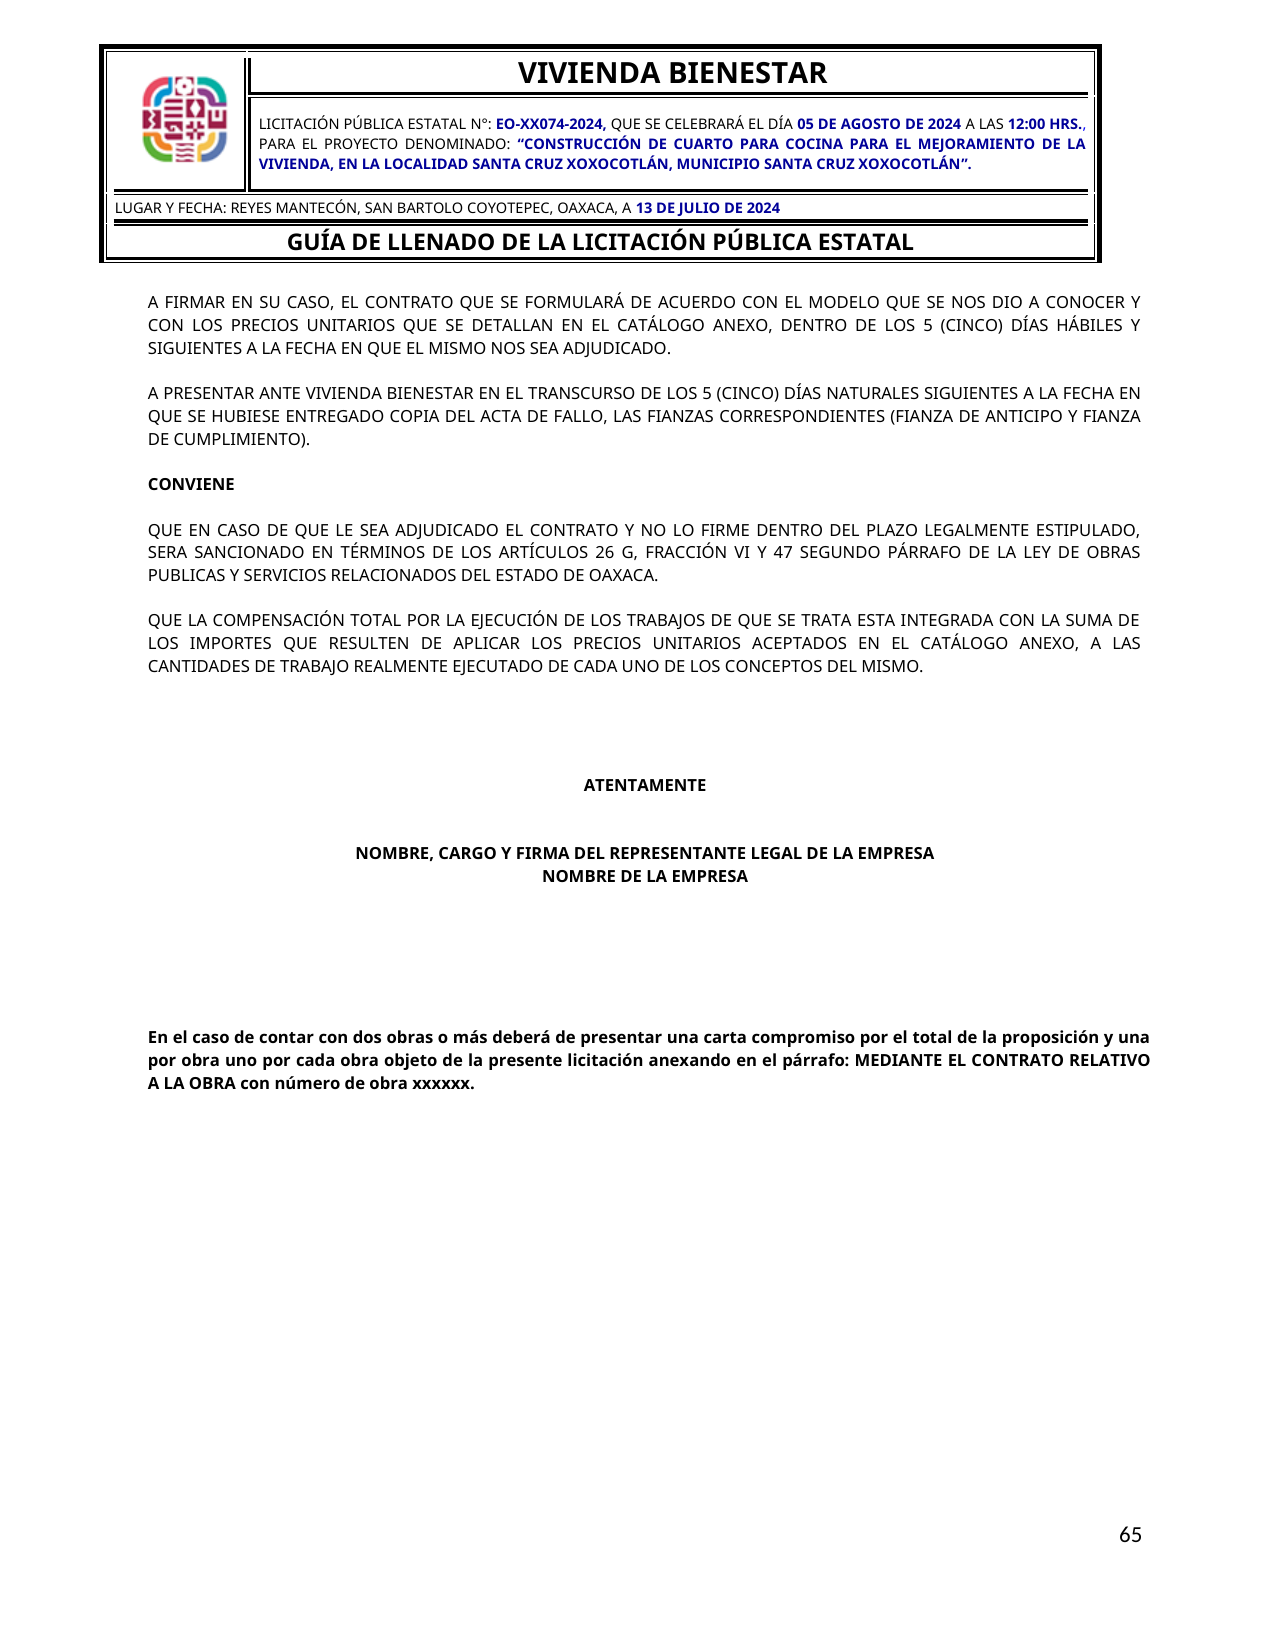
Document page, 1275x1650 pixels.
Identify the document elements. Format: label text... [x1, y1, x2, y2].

picture [131, 68, 238, 168]
text ATENTAMENTE [148, 773, 1142, 796]
text CONVIENE [148, 473, 1142, 496]
text QUE EN CASO DE QUE LE SEA ADJUDICADO EL CONTRATO Y NO LO FIRME DENTRO DEL PLAZO LEGALMENTE ESTIPULADO, SERA SANCIONADO EN TÉRMINOS DE LOS ARTÍCULOS 26 G, FRACCIÓN VI Y 47 SEGUNDO PÁRRAFO DE LA LEY DE OBRAS PUBLICAS Y SERVICIOS RELACIONADOS DEL ESTADO DE OAXACA. [148, 518, 1142, 586]
text NOMBRE, CARGO Y FIRMA DEL REPRESENTANTE LEGAL DE LA EMPRESA [148, 841, 1142, 864]
text QUE LA COMPENSACIÓN TOTAL POR LA EJECUCIÓN DE LOS TRABAJOS DE QUE SE TRATA ESTA INTEGRADA CON LA SUMA DE LOS IMPORTES QUE RESULTEN DE APLICAR LOS PRECIOS UNITARIOS ACEPTADOS EN EL CATÁLOGO ANEXO, A LAS CANTIDADES DE TRABAJO REALMENTE EJECUTADO DE CADA UNO DE LOS CONCEPTOS DEL MISMO. [148, 609, 1142, 677]
text En el caso de contar con dos obras o más deberá de presentar una carta compromiso por el total de la proposición y una por obra uno por cada obra objeto de la presente licitación anexando en el párrafo: MEDIANTE EL CONTRATO RELATIVO A LA OBRA con número de obra xxxxxx. [148, 1026, 1152, 1094]
text A PRESENTAR ANTE VIVIENDA BIENESTAR EN EL TRANSCURSO DE LOS 5 (CINCO) DÍAS NATURALES SIGUIENTES A LA FECHA EN QUE SE HUBIESE ENTREGADO COPIA DEL ACTA DE FALLO, LAS FIANZAS CORRESPONDIENTES (FIANZA DE ANTICIPO Y FIANZA DE CUMPLIMIENTO). [148, 382, 1142, 450]
text A FIRMAR EN SU CASO, EL CONTRATO QUE SE FORMULARÁ DE ACUERDO CON EL MODELO QUE SE NOS DIO A CONOCER Y CON LOS PRECIOS UNITARIOS QUE SE DETALLAN EN EL CATÁLOGO ANEXO, DENTRO DE LOS 5 (CINCO) DÍAS HÁBILES Y SIGUIENTES A LA FECHA EN QUE EL MISMO NOS SEA ADJUDICADO. [148, 291, 1142, 359]
text NOMBRE DE LA EMPRESA [148, 864, 1142, 887]
